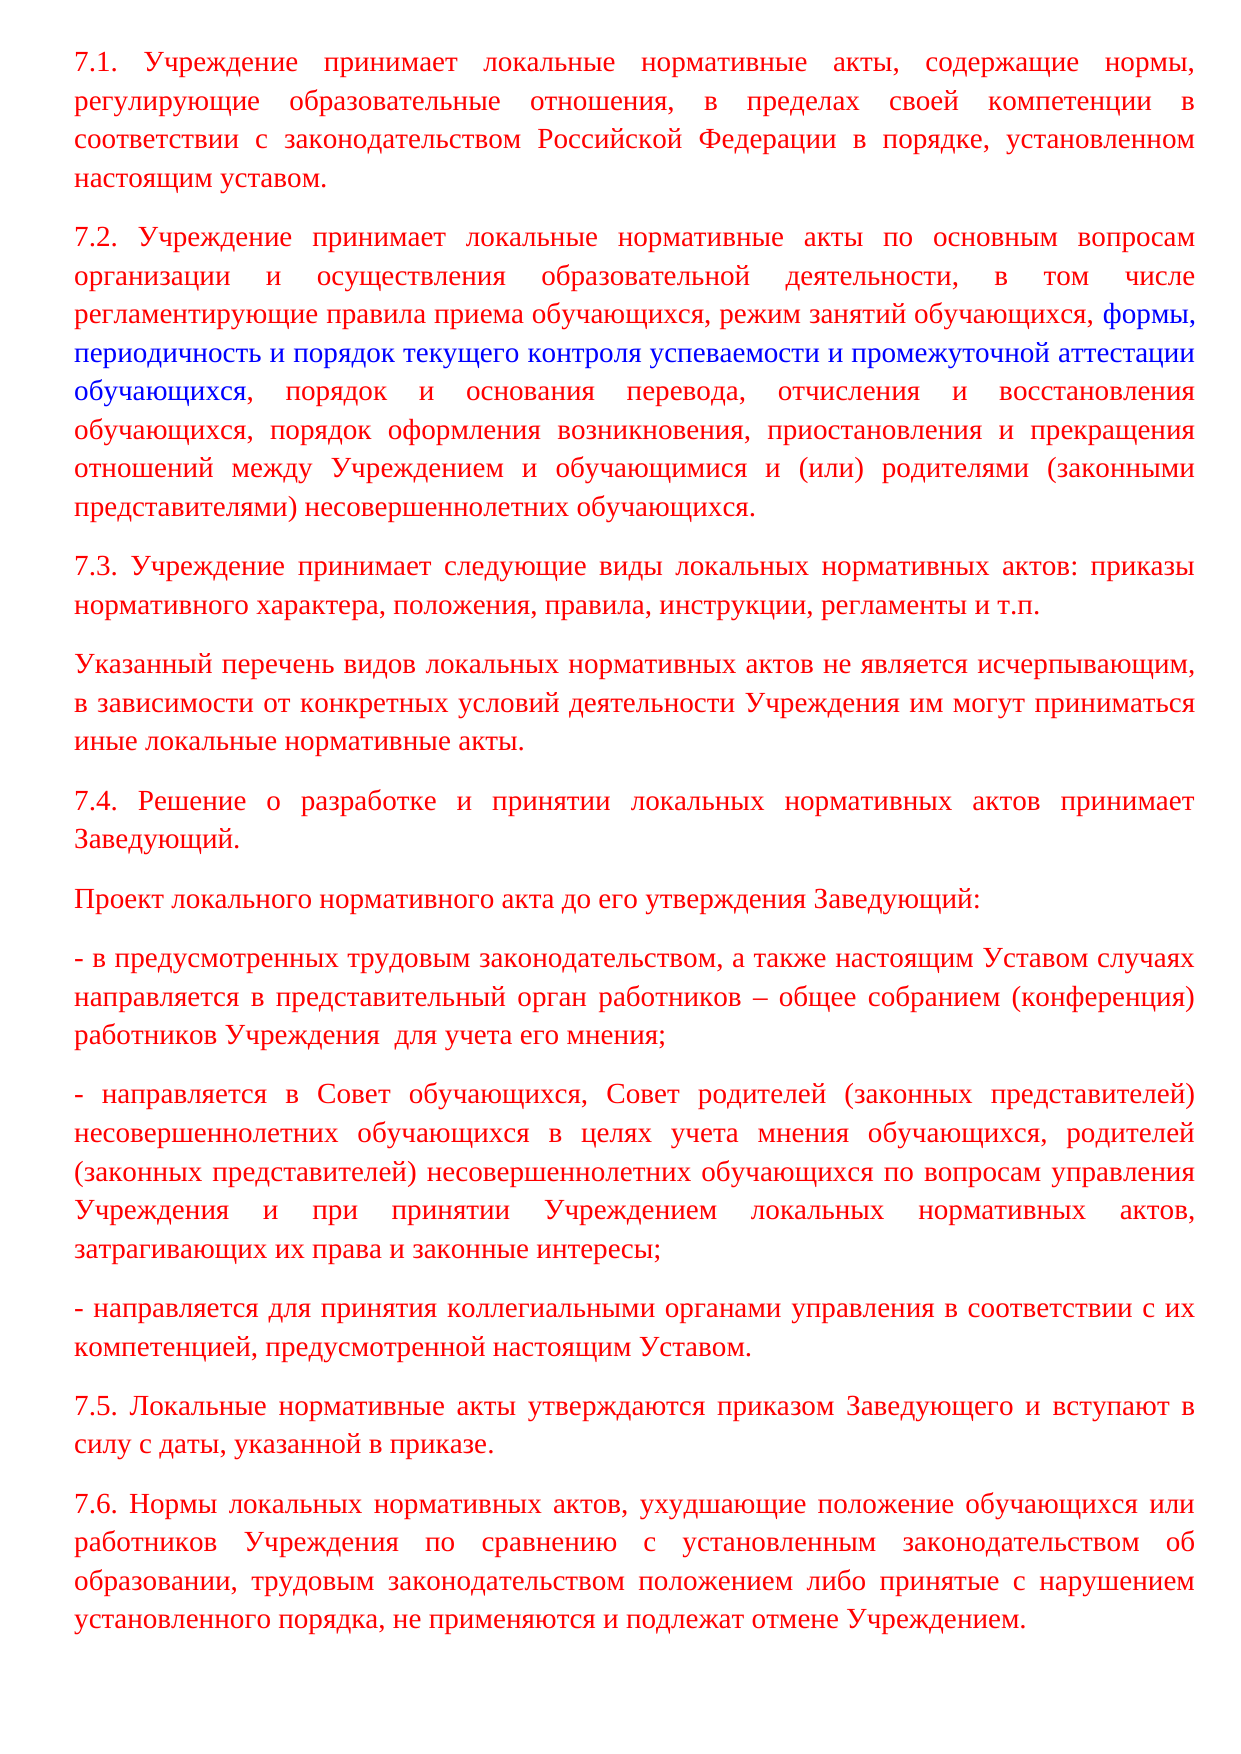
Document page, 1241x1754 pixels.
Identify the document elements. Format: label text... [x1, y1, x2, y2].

text 7.1. Учреждение принимает локальные нормативные акты, содержащие нормы, регулирующие образовательные отношения, в пределах своей компетенции в соответствии с законодательством Российской Федерации в порядке, установленном настоящим уставом. [74, 44, 1196, 193]
text - направляется для принятия коллегиальными органами управления в соответствии с их компетенцией, предусмотренной настоящим Уставом. [74, 1290, 1196, 1362]
text Указанный перечень видов локальных нормативных актов не является исчерпывающим, в зависимости от конкретных условий деятельности Учреждения им могут приниматься иные локальные нормативные акты. [74, 646, 1196, 757]
text 7.5. Локальные нормативные акты утверждаются приказом Заведующего и вступают в силу с даты, указанной в приказе. [74, 1388, 1196, 1460]
text 7.3. Учреждение принимает следующие виды локальных нормативных актов: приказы нормативного характера, положения, правила, инструкции, регламенты и т.п. [74, 548, 1196, 621]
text - направляется в Совет обучающихся, Совет родителей (законных представителей) несовершеннолетних обучающихся в целях учета мнения обучающихся, родителей (законных представителей) несовершеннолетних обучающихся по вопросам управления Учреждения и при принятии Учреждением локальных нормативных актов, затрагивающих их права и законные интересы; [74, 1077, 1196, 1264]
text Проект локального нормативного акта до его утверждения Заведующий: [74, 881, 1196, 914]
text 7.4. Решение о разработке и принятии локальных нормативных актов принимает Заведующий. [74, 783, 1196, 855]
text 7.6. Нормы локальных нормативных актов, ухудшающие положение обучающихся или работников Учреждения по сравнению с установленным законодательством об образовании, трудовым законодательством положением либо принятые с нарушением установленного порядка, не применяются и подлежат отмене Учреждением. [74, 1486, 1196, 1635]
text - в предусмотренных трудовым законодательством, а также настоящим Уставом случаях направляется в представительный орган работников – общее собранием (конференция) работников Учреждения для учета его мнения; [74, 940, 1196, 1051]
text 7.2. Учреждение принимает локальные нормативные акты по основным вопросам организации и осуществления образовательной деятельности, в том числе регламентирующие правила приема обучающихся, режим занятий обучающихся, формы, периодичность и порядок текущего контроля успеваемости и промежуточной аттестации обучающихся, порядок и основания перевода, отчисления и восстановления обучающихся, порядок оформления возникновения, приостановления и прекращения отношений между Учреждением и обучающимися и (или) родителями (законными представителями) несовершеннолетних обучающихся. [74, 219, 1196, 523]
